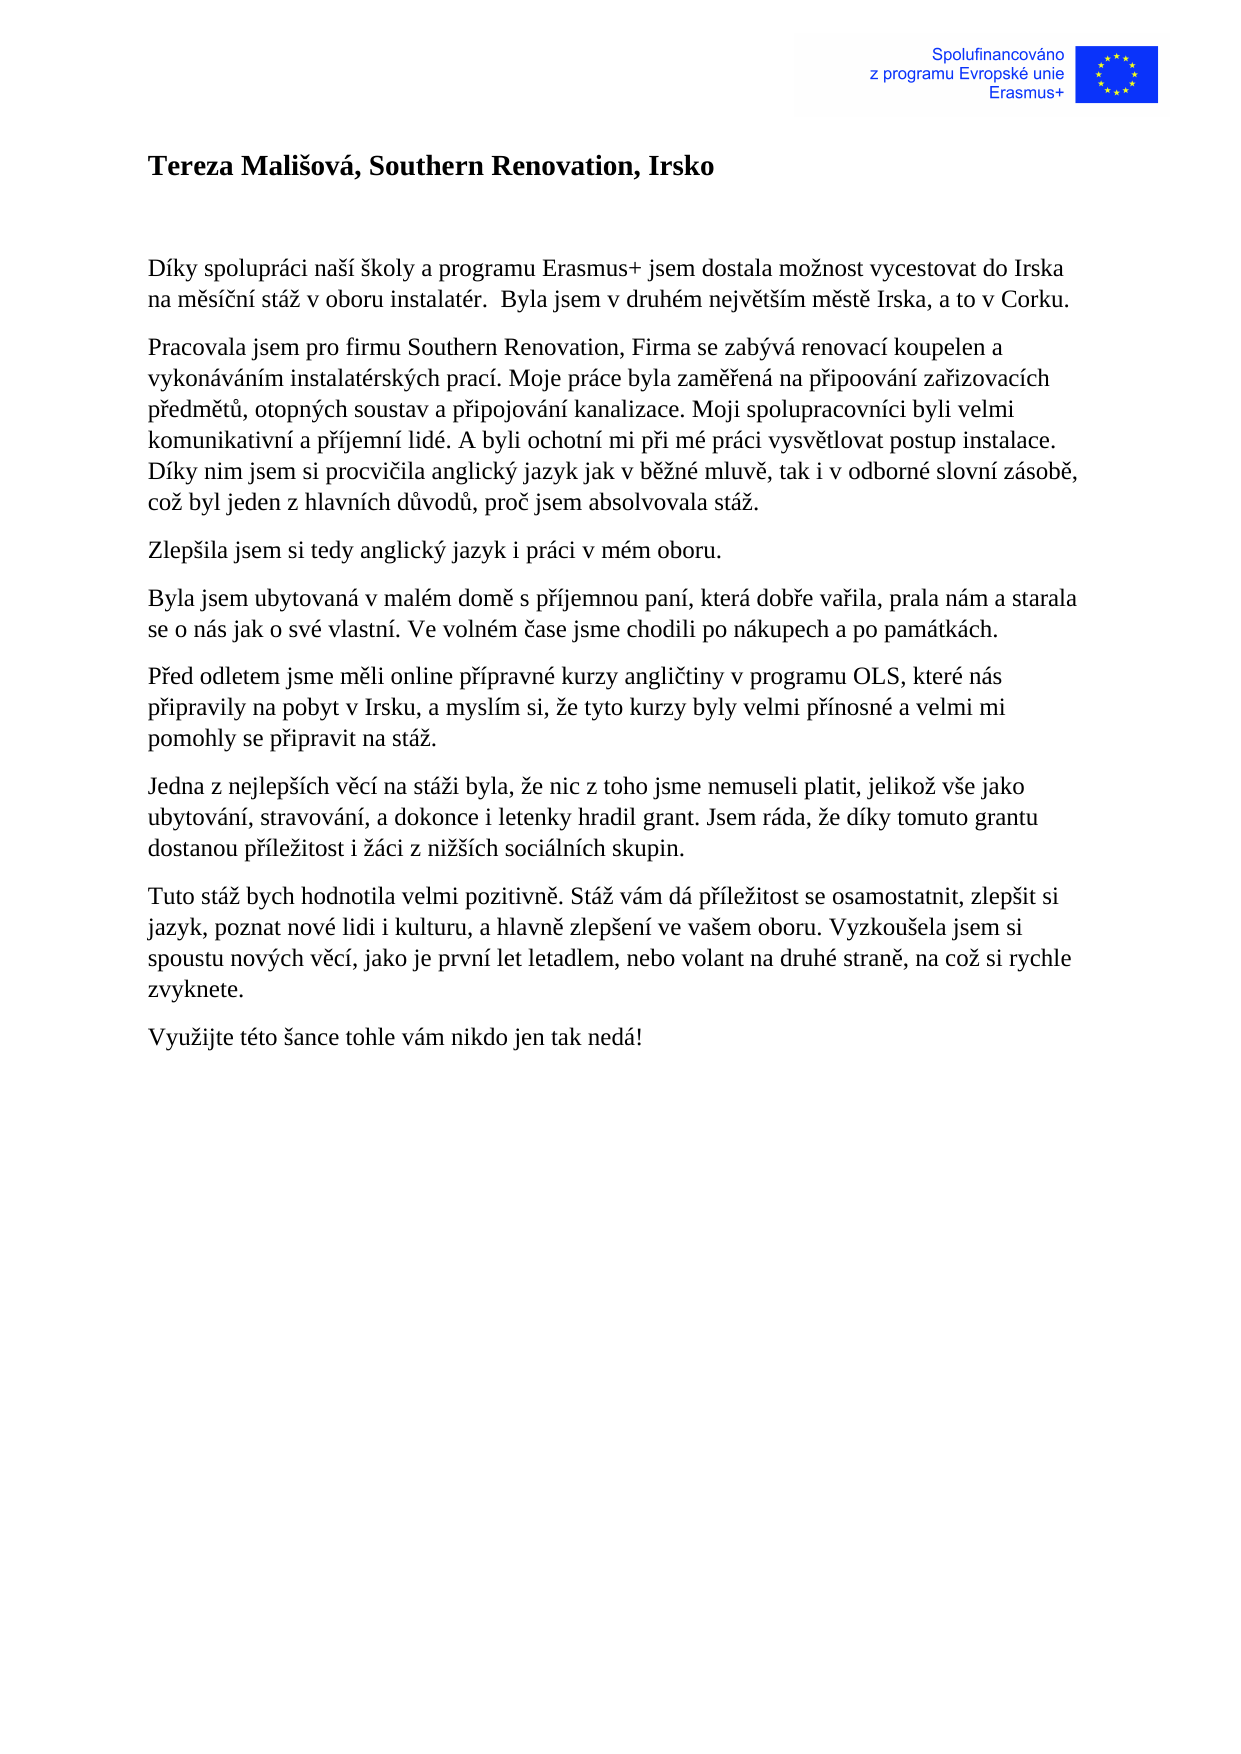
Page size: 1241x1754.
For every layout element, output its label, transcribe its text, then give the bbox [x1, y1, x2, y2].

text Zlepšila jsem si tedy anglický jazyk i práci v mém oboru. [148, 535, 1093, 564]
text Díky spolupráci naší školy a programu Erasmus+ jsem dostala možnost vycestovat do Irska na měsíční stáž v oboru instalatér. Byla jsem v druhém největším městě Irska, a to v Corku. [148, 253, 1093, 313]
text Tuto stáž bych hodnotila velmi pozitivně. Stáž vám dá příležitost se osamostatnit, zlepšit si jazyk, poznat nové lidi i kulturu, a hlavně zlepšení ve vašem oboru. Vyzkoušela jsem si spoustu nových věcí, jako je první let letadlem, nebo volant na druhé straně, na což si rychle zvyknete. [148, 881, 1093, 1003]
picture [793, 33, 1171, 117]
text Tereza Mališová, Southern Renovation, Irsko [148, 148, 1093, 181]
text Pracovala jsem pro firmu Southern Renovation, Firma se zabývá renovací koupelen a vykonáváním instalatérských prací. Moje práce byla zaměřená na připoování zařizovacích předmětů, otopných soustav a připojování kanalizace. Moji spolupracovníci byli velmi komunikativní a příjemní lidé. A byli ochotní mi při mé práci vysvětlovat postup instalace. Díky nim jsem si procvičila anglický jazyk jak v běžné mluvě, tak i v odborné slovní zásobě, což byl jeden z hlavních důvodů, proč jsem absolvovala stáž. [148, 332, 1093, 516]
text Před odletem jsme měli online přípravné kurzy angličtiny v programu OLS, které nás připravily na pobyt v Irsku, a myslím si, že tyto kurzy byly velmi přínosné a velmi mi pomohly se připravit na stáž. [148, 661, 1093, 752]
text Jedna z nejlepších věcí na stáži byla, že nic z toho jsme nemuseli platit, jelikož vše jako ubytování, stravování, a dokonce i letenky hradil grant. Jsem ráda, že díky tomuto grantu dostanou příležitost i žáci z nižších sociálních skupin. [148, 771, 1093, 862]
text Využijte této šance tohle vám nikdo jen tak nedá! [148, 1022, 1093, 1051]
text Byla jsem ubytovaná v malém domě s příjemnou paní, která dobře vařila, prala nám a starala se o nás jak o své vlastní. Ve volném čase jsme chodili po nákupech a po památkách. [148, 583, 1093, 642]
